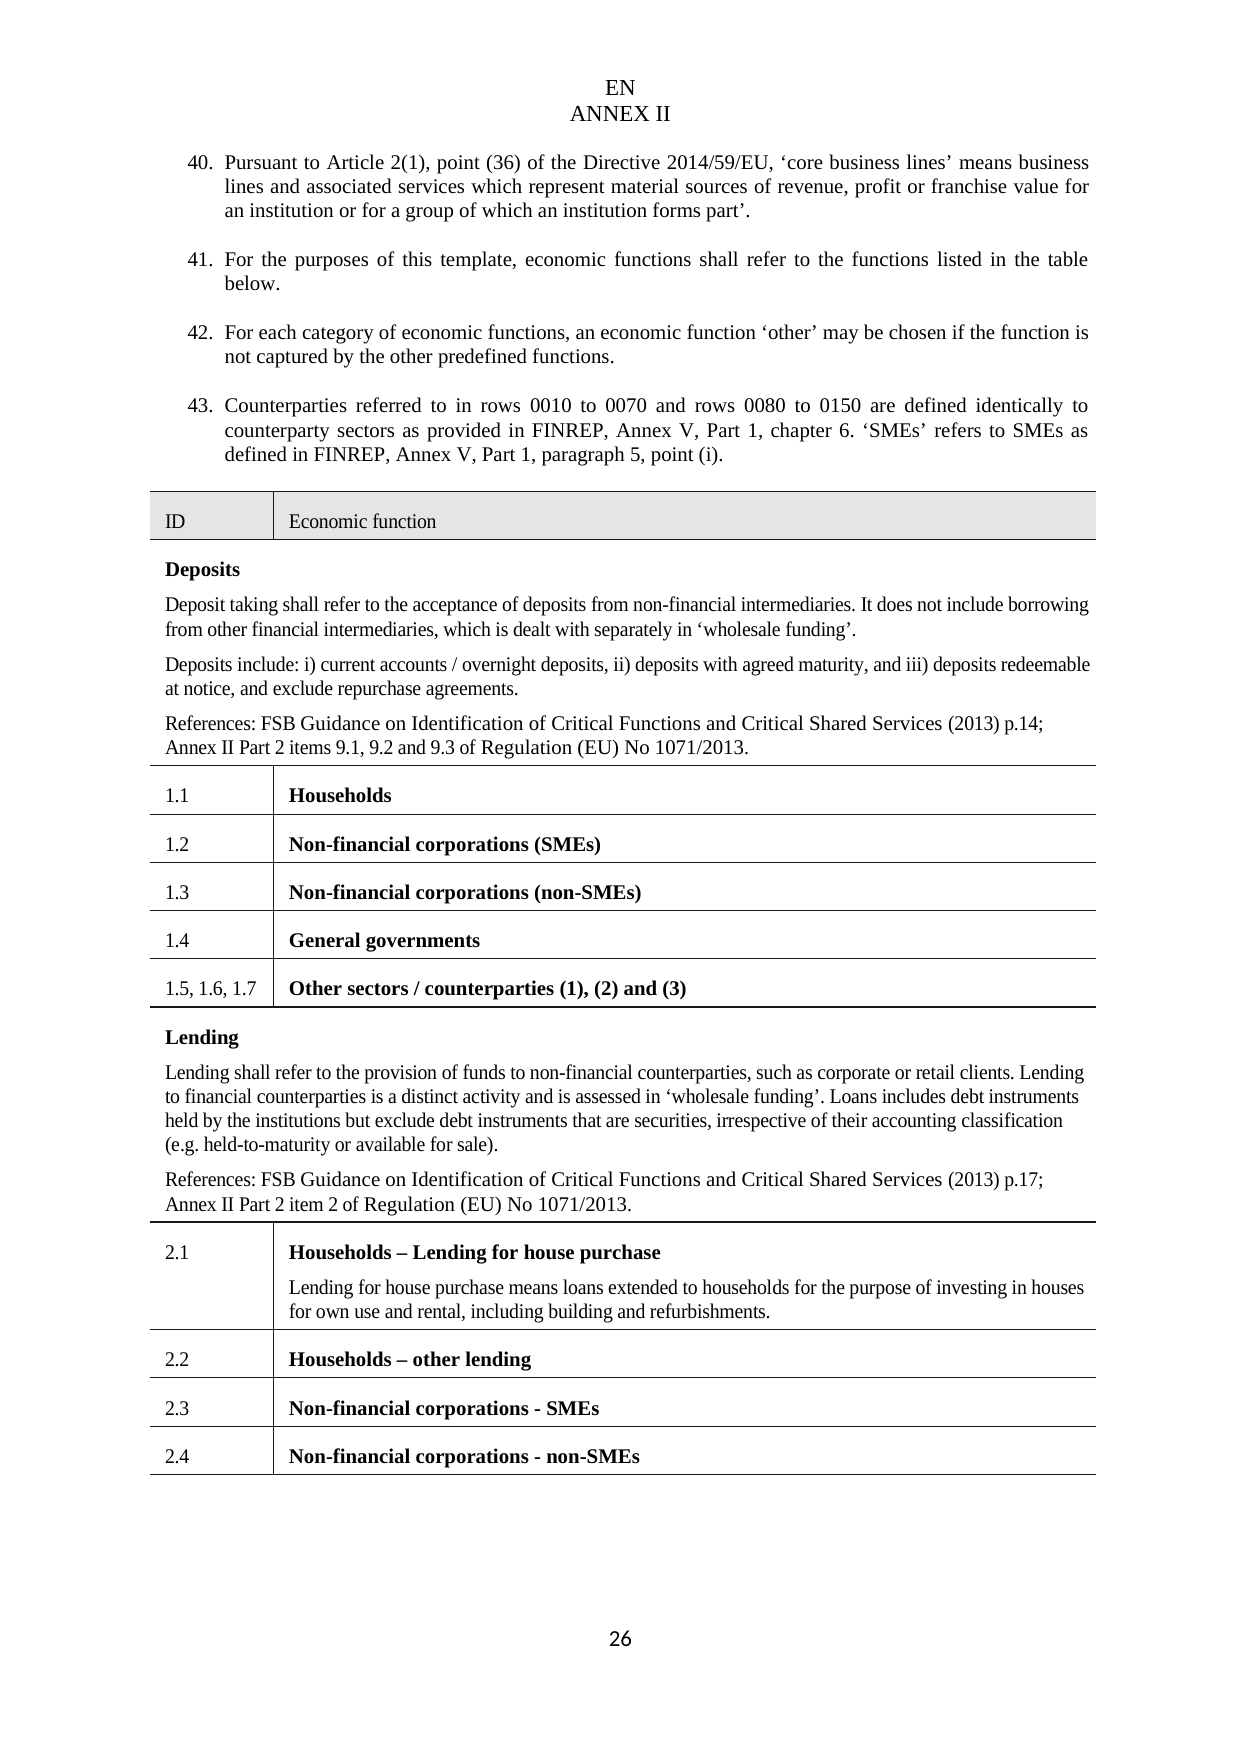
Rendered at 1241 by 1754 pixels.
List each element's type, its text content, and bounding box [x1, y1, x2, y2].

table_cell Lending Lending shall refer to the provision of funds to non-financial counterparties, such as corporate or retail clients. Lending to financial counterparties is a distinct activity and is assessed in ‘wholesale funding’. Loans includes debt instruments held by the institutions but exclude debt instruments that are securities, irrespective of their accounting classification (e.g. held-to-maturity or available for sale). References: FSB Guidance on Identification of Critical Functions and Critical Shared Services (2013) p.17; Annex II Part 2 item 2 of Regulation (EU) No 1071/2013. [150, 1008, 1096, 1221]
table_cell 1.2 [150, 815, 273, 862]
table_cell 2.3 [150, 1378, 273, 1426]
table_cell Other sectors / counterparties (1), (2) and (3) [274, 959, 1096, 1006]
table_cell 1.3 [150, 863, 273, 910]
table_cell Households – other lending [274, 1330, 1096, 1377]
list For each category of economic functions, an economic function ‘other’ may be chosen if the function is not captured by the other predefined functions. [187, 320, 1090, 368]
table_cell Non-financial corporations - non-SMEs [274, 1427, 1096, 1474]
list Counterparties referred to in rows 0010 to 0070 and rows 0080 to 0150 are defined identically to counterparty sectors as provided in FINREP, Annex V, Part 1, chapter 6. ‘SMEs’ refers to SMEs as defined in FINREP, Annex V, Part 1, paragraph 5, point (i). [187, 393, 1090, 466]
table_cell Households – Lending for house purchase Lending for house purchase means loans extended to households for the purpose of investing in houses for own use and rental, including building and refurbishments. [274, 1223, 1096, 1329]
table_cell 1.1 [150, 766, 273, 813]
table_cell 2.2 [150, 1330, 273, 1377]
list For the purposes of this template, economic functions shall refer to the functions listed in the table below. [187, 247, 1090, 295]
table_header ID [150, 492, 273, 539]
table_header Economic function [274, 492, 1096, 539]
table_cell Non-financial corporations (non-SMEs) [274, 863, 1096, 910]
table_cell Non-financial corporations - SMEs [274, 1378, 1096, 1426]
table_cell 1.4 [150, 911, 273, 958]
table_cell Non-financial corporations (SMEs) [274, 815, 1096, 862]
list Pursuant to Article 2(1), point (36) of the Directive 2014/59/EU, ‘core business lines’ means business lines and associated services which represent material sources of revenue, profit or franchise value for an institution or for a group of which an institution forms part’. [187, 150, 1090, 222]
table_cell Households [274, 766, 1096, 813]
table_cell 1.5, 1.6, 1.7 [150, 959, 273, 1006]
table_cell Deposits Deposit taking shall refer to the acceptance of deposits from non-financial intermediaries. It does not include borrowing from other financial intermediaries, which is dealt with separately in ‘wholesale funding’. Deposits include: i) current accounts / overnight deposits, ii) deposits with agreed maturity, and iii) deposits redeemable at notice, and exclude repurchase agreements. References: FSB Guidance on Identification of Critical Functions and Critical Shared Services (2013) p.14; Annex II Part 2 items 9.1, 9.2 and 9.3 of Regulation (EU) No 1071/2013. [150, 540, 1096, 765]
table_cell 2.1 [150, 1223, 273, 1329]
table_cell 2.4 [150, 1427, 273, 1474]
table_cell General governments [274, 911, 1096, 958]
